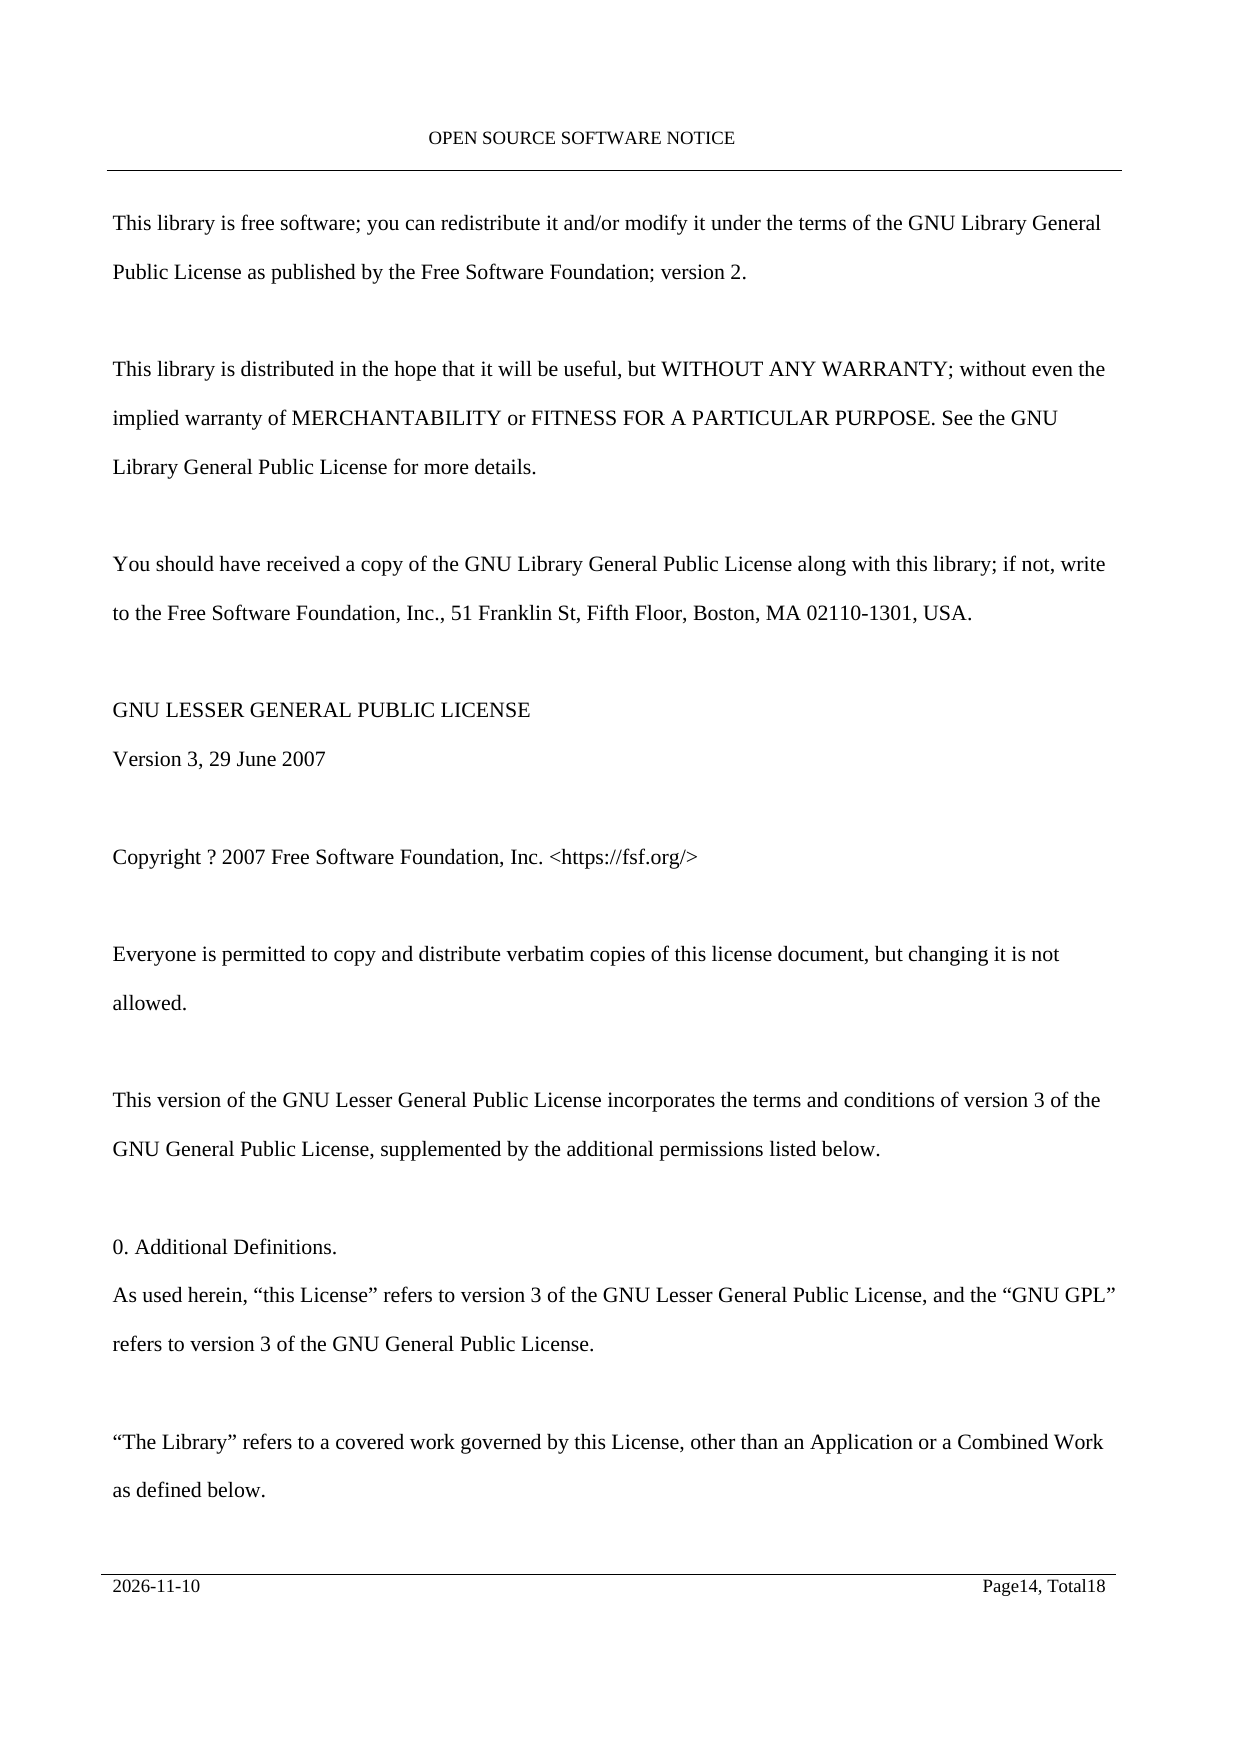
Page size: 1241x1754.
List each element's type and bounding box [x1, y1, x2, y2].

text [112, 206, 1128, 1506]
